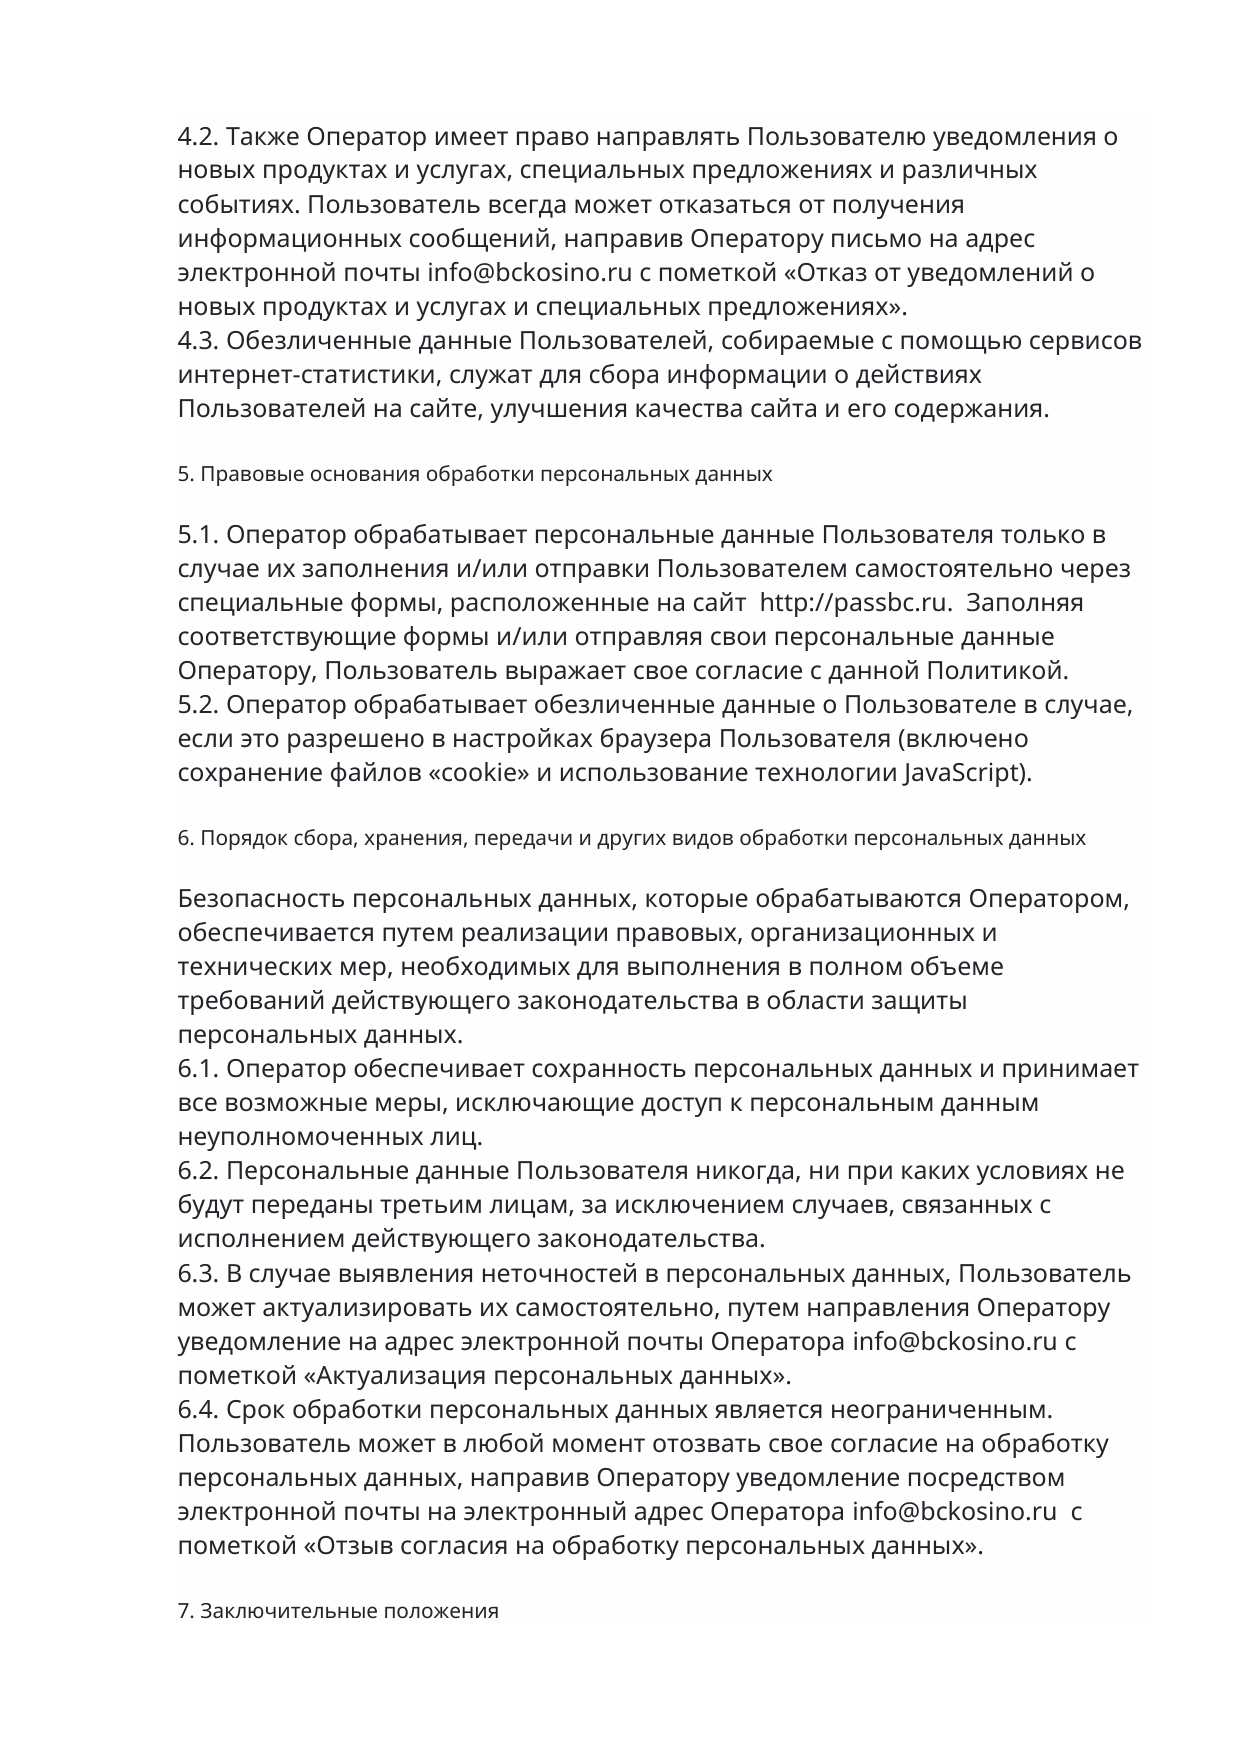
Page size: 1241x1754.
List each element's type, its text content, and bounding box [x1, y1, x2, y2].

text 6.1. Оператор обеспечивает сохранность персональных данных и принимает все возможные меры, исключающие доступ к персональным данным неуполномоченных лиц. [177, 1051, 1152, 1153]
text 6.4. Срок обработки персональных данных является неограниченным. Пользователь может в любой момент отозвать свое согласие на обработку персональных данных, направив Оператору уведомление посредством электронной почты на электронный адрес Оператора info@bckosino.ru с пометкой «Отзыв согласия на обработку персональных данных». [177, 1391, 1152, 1562]
text 5.2. Оператор обрабатывает обезличенные данные о Пользователе в случае, если это разрешено в настройках браузера Пользователя (включено сохранение файлов «cookie» и использование технологии JavaScript). [177, 687, 1152, 789]
text 6.2. Персональные данные Пользователя никогда, ни при каких условиях не будут переданы третьим лицам, за исключением случаев, связанных с исполнением действующего законодательства. [177, 1153, 1152, 1255]
text 4.2. Также Оператор имеет право направлять Пользователю уведомления о новых продуктах и услугах, специальных предложениях и различных событиях. Пользователь всегда может отказаться от получения информационных сообщений, направив Оператору письмо на адрес электронной почты info@bckosino.ru с пометкой «Отказ от уведомлений о новых продуктах и услугах и специальных предложениях». [177, 118, 1152, 322]
text Безопасность персональных данных, которые обрабатываются Оператором, обеспечивается путем реализации правовых, организационных и технических мер, необходимых для выполнения в полном объеме требований действующего законодательства в области защиты персональных данных. [177, 881, 1152, 1051]
text 4.3. Обезличенные данные Пользователей, собираемые с помощью сервисов интернет-статистики, служат для сбора информации о действиях Пользователей на сайте, улучшения качества сайта и его содержания. [177, 322, 1152, 425]
text 5.1. Оператор обрабатывает персональные данные Пользователя только в случае их заполнения и/или отправки Пользователем самостоятельно через специальные формы, расположенные на сайт http://passbc.ru. Заполняя соответствующие формы и/или отправляя свои персональные данные Оператору, Пользователь выражает свое согласие с данной Политикой. [177, 516, 1152, 687]
text 6.3. В случае выявления неточностей в персональных данных, Пользователь может актуализировать их самостоятельно, путем направления Оператору уведомление на адрес электронной почты Оператора info@bckosino.ru с пометкой «Актуализация персональных данных». [177, 1255, 1152, 1391]
text 5. Правовые основания обработки персональных данных [177, 459, 1152, 487]
text 7. Заключительные положения [177, 1596, 1152, 1624]
text 6. Порядок сбора, хранения, передачи и других видов обработки персональных данных [177, 823, 1152, 851]
